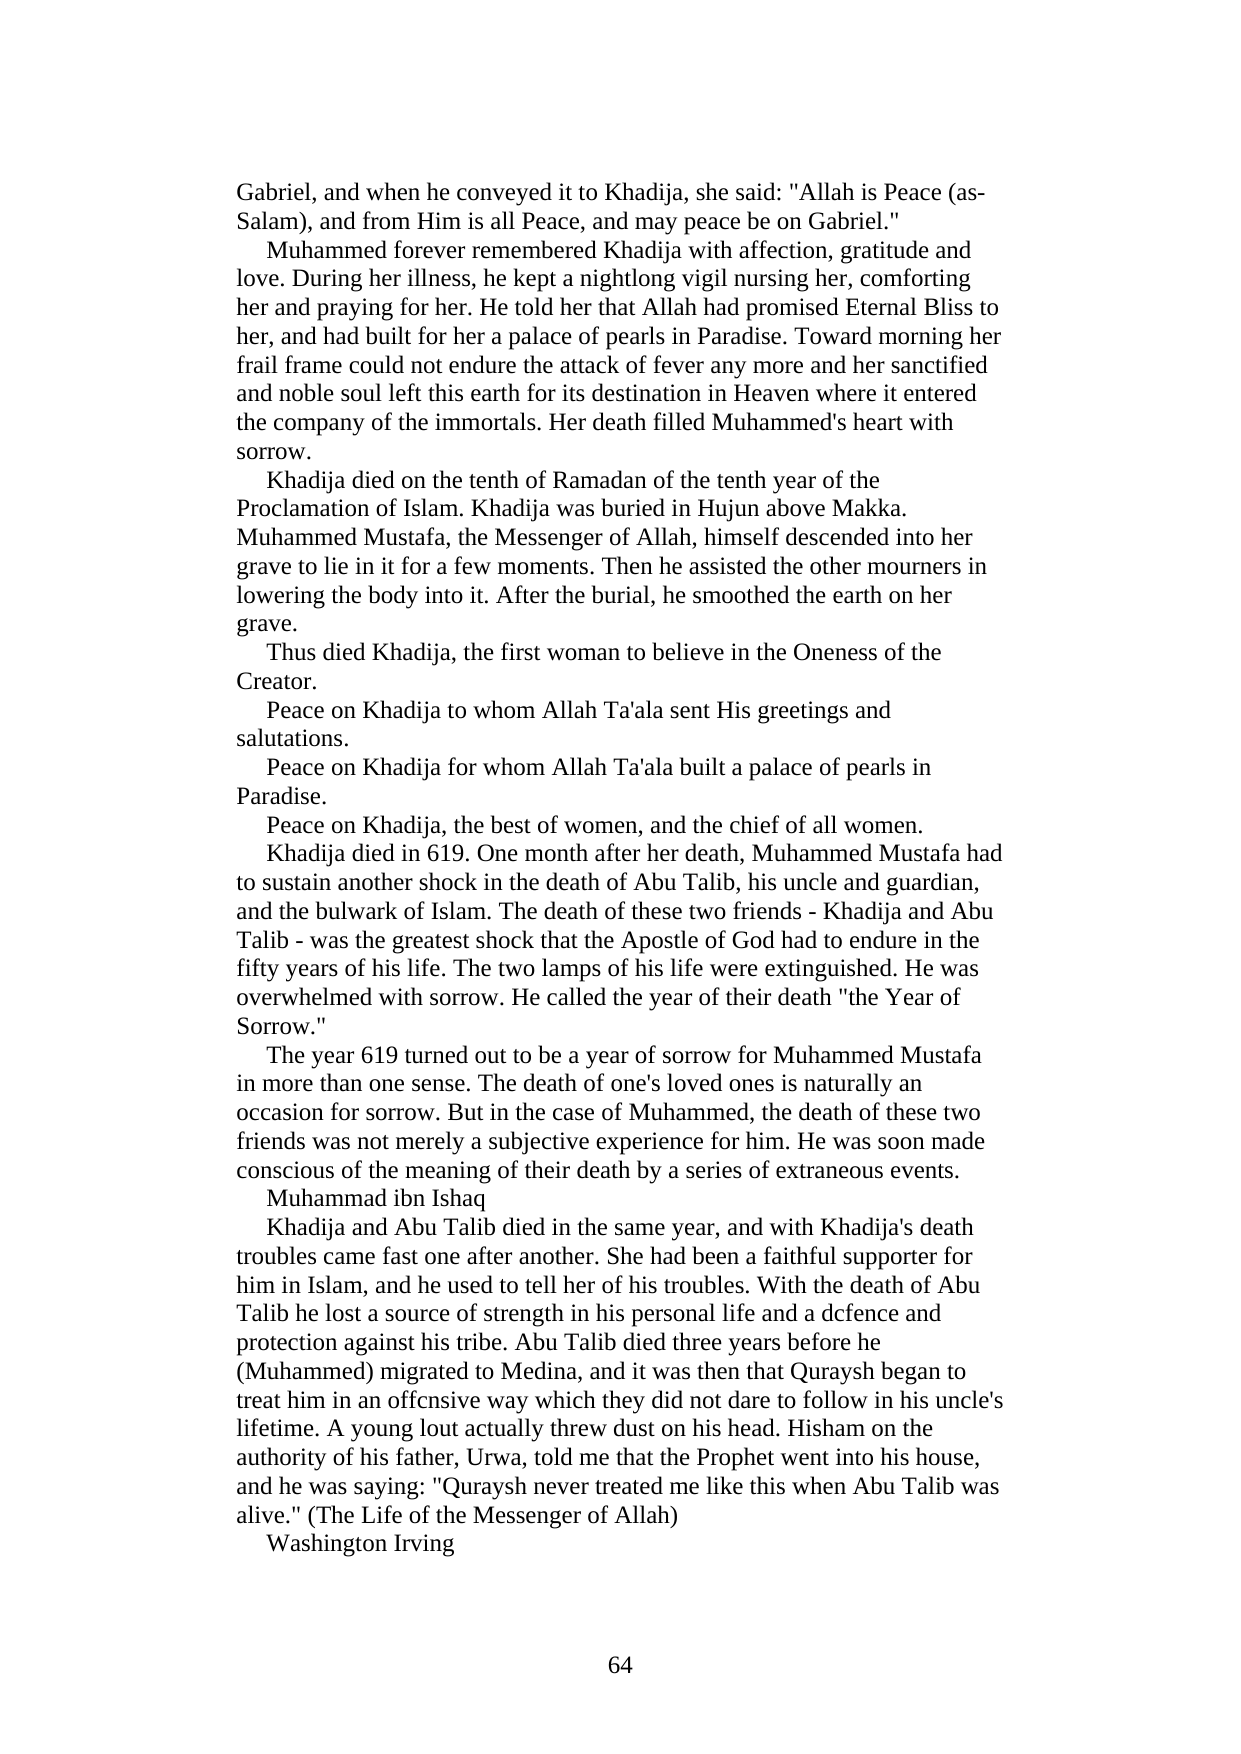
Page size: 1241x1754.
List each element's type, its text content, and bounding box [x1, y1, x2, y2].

text Khadija died in 619. One month after her death, Muhammed Mustafa had to sustain another shock in the death of Abu Talib, his uncle and guardian, and the bulwark of Islam. The death of these two friends - Khadija and Abu Talib - was the greatest shock that the Apostle of God had to endure in the fifty years of his life. The two lamps of his life were extinguished. He was overwhelmed with sorrow. He called the year of their death "the Year of Sorrow." [236, 838, 1004, 1040]
text Muhammad ibn Ishaq [236, 1183, 1004, 1212]
text Khadija and Abu Talib died in the same year, and with Khadija's death troubles came fast one after another. She had been a faithful supporter for him in Islam, and he used to tell her of his troubles. With the death of Abu Talib he lost a source of strength in his personal life and a dcfence and protection against his tribe. Abu Talib died three years before he (Muhammed) migrated to Medina, and it was then that Quraysh began to treat him in an offcnsive way which they did not dare to follow in his uncle's lifetime. A young lout actually threw dust on his head. Hisham on the authority of his father, Urwa, told me that the Prophet went into his house, and he was saying: "Quraysh never treated me like this when Abu Talib was alive." (The Life of the Messenger of Allah) [236, 1212, 1004, 1528]
text Muhammed forever remembered Khadija with affection, gratitude and love. During her illness, he kept a nightlong vigil nursing her, comforting her and praying for her. He told her that Allah had promised Eternal Bliss to her, and had built for her a palace of pearls in Paradise. Toward morning her frail frame could not endure the attack of fever any more and her sanctified and noble soul left this earth for its destination in Heaven where it entered the company of the immortals. Her death filled Muhammed's heart with sorrow. [236, 235, 1004, 465]
text Washington Irving [236, 1528, 1004, 1557]
text Peace on Khadija for whom Allah Ta'ala built a palace of pearls in Paradise. [236, 752, 1004, 810]
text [236, 177, 1004, 235]
text Peace on Khadija, the best of women, and the chief of all women. [236, 810, 1004, 838]
text The year 619 turned out to be a year of sorrow for Muhammed Mustafa in more than one sense. The death of one's loved ones is naturally an occasion for sorrow. But in the case of Muhammed, the death of these two friends was not merely a subjective experience for him. He was soon made conscious of the meaning of their death by a series of extraneous events. [236, 1040, 1004, 1183]
text Thus died Khadija, the first woman to believe in the Oneness of the Creator. [236, 637, 1004, 695]
text Peace on Khadija to whom Allah Ta'ala sent His greetings and salutations. [236, 695, 1004, 752]
text Khadija died on the tenth of Ramadan of the tenth year of the Proclamation of Islam. Khadija was buried in Hujun above Makka. Muhammed Mustafa, the Messenger of Allah, himself descended into her grave to lie in it for a few moments. Then he assisted the other mourners in lowering the body into it. After the burial, he smoothed the earth on her grave. [236, 465, 1004, 637]
